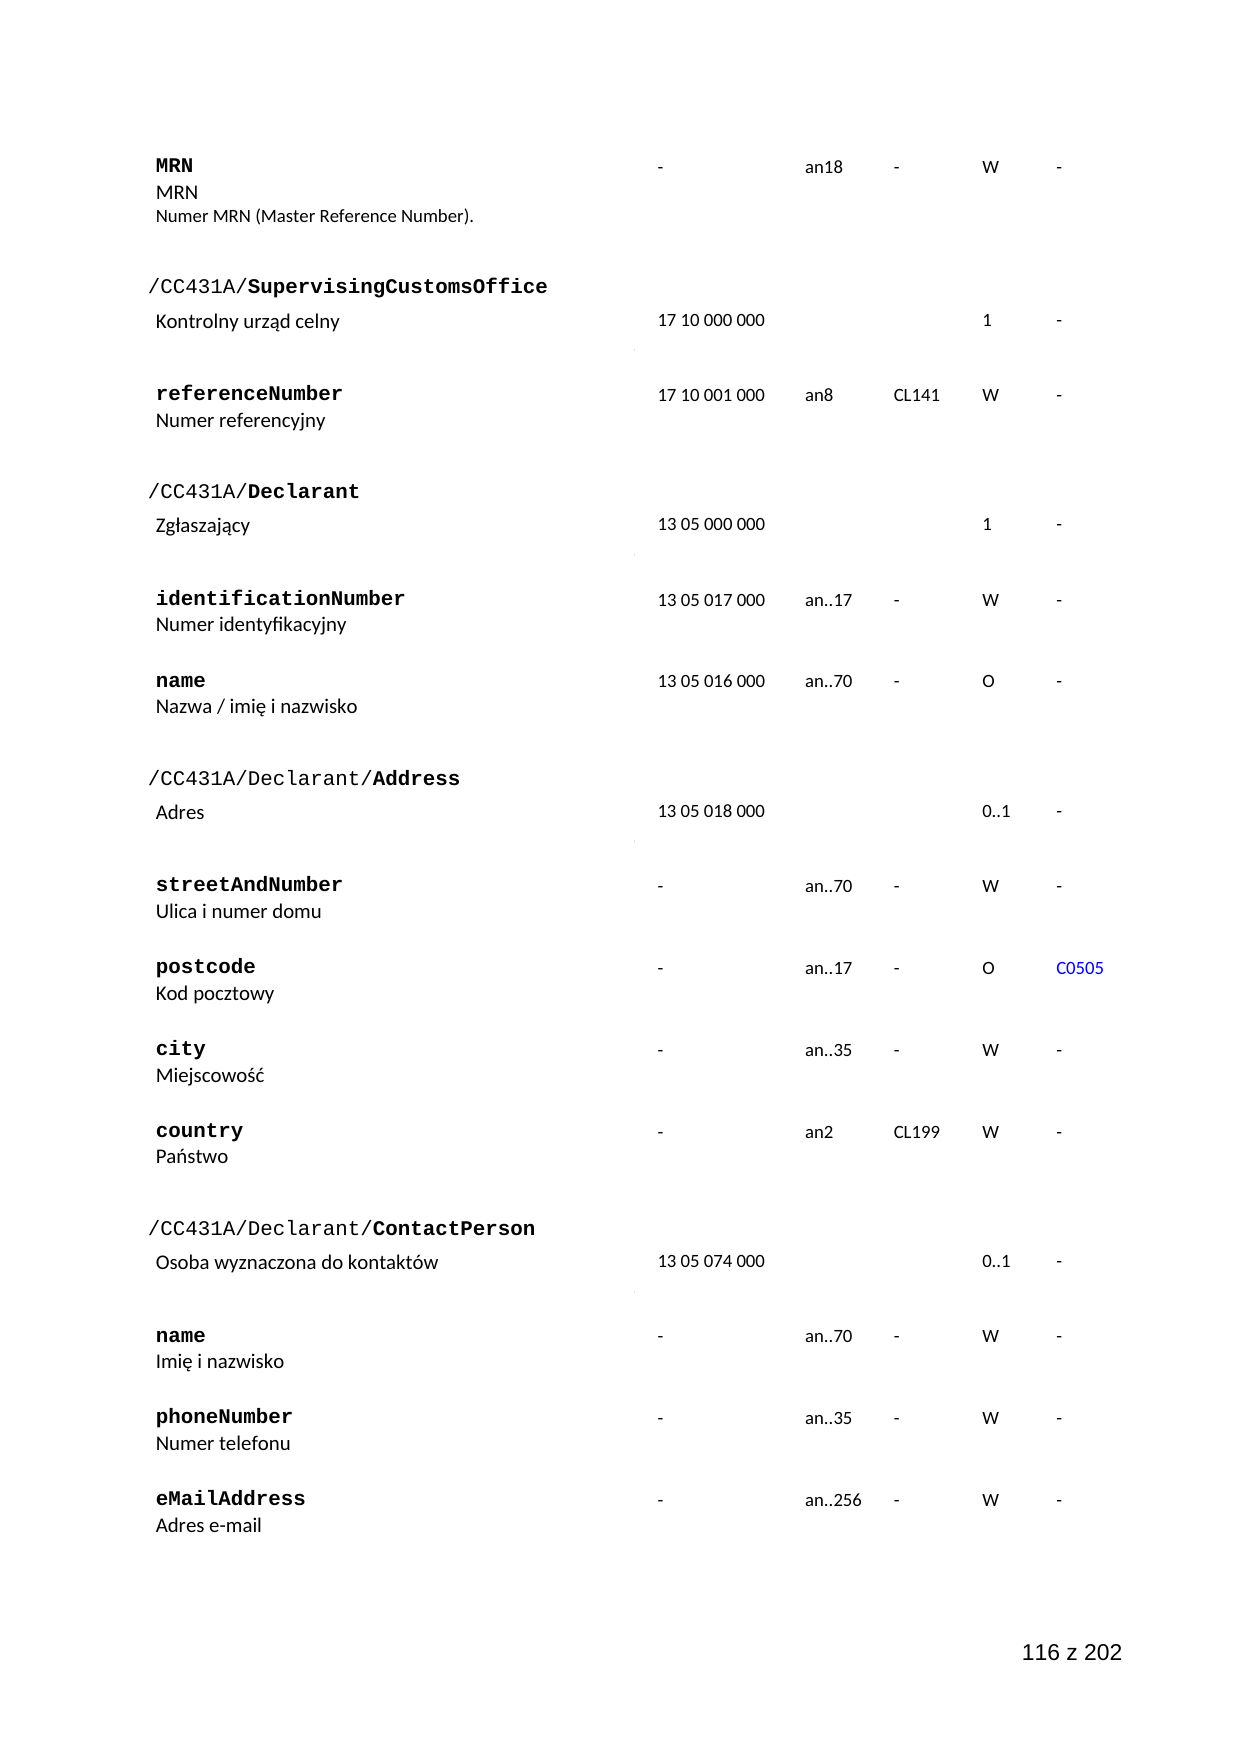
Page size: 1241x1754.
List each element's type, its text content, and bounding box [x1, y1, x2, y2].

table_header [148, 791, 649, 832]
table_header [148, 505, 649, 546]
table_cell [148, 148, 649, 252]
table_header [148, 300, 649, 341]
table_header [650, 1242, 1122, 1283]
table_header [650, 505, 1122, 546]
text /CC431A/Declarant [148, 481, 1122, 505]
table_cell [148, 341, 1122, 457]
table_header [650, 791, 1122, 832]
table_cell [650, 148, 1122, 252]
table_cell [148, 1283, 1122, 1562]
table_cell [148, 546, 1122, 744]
text /CC431A/Declarant/Address [148, 768, 1122, 791]
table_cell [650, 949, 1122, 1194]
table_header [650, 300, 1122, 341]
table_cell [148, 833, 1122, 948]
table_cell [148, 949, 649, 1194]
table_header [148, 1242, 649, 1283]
text /CC431A/Declarant/ContactPerson [148, 1218, 1122, 1242]
text /CC431A/SupervisingCustomsOffice [148, 276, 1122, 300]
